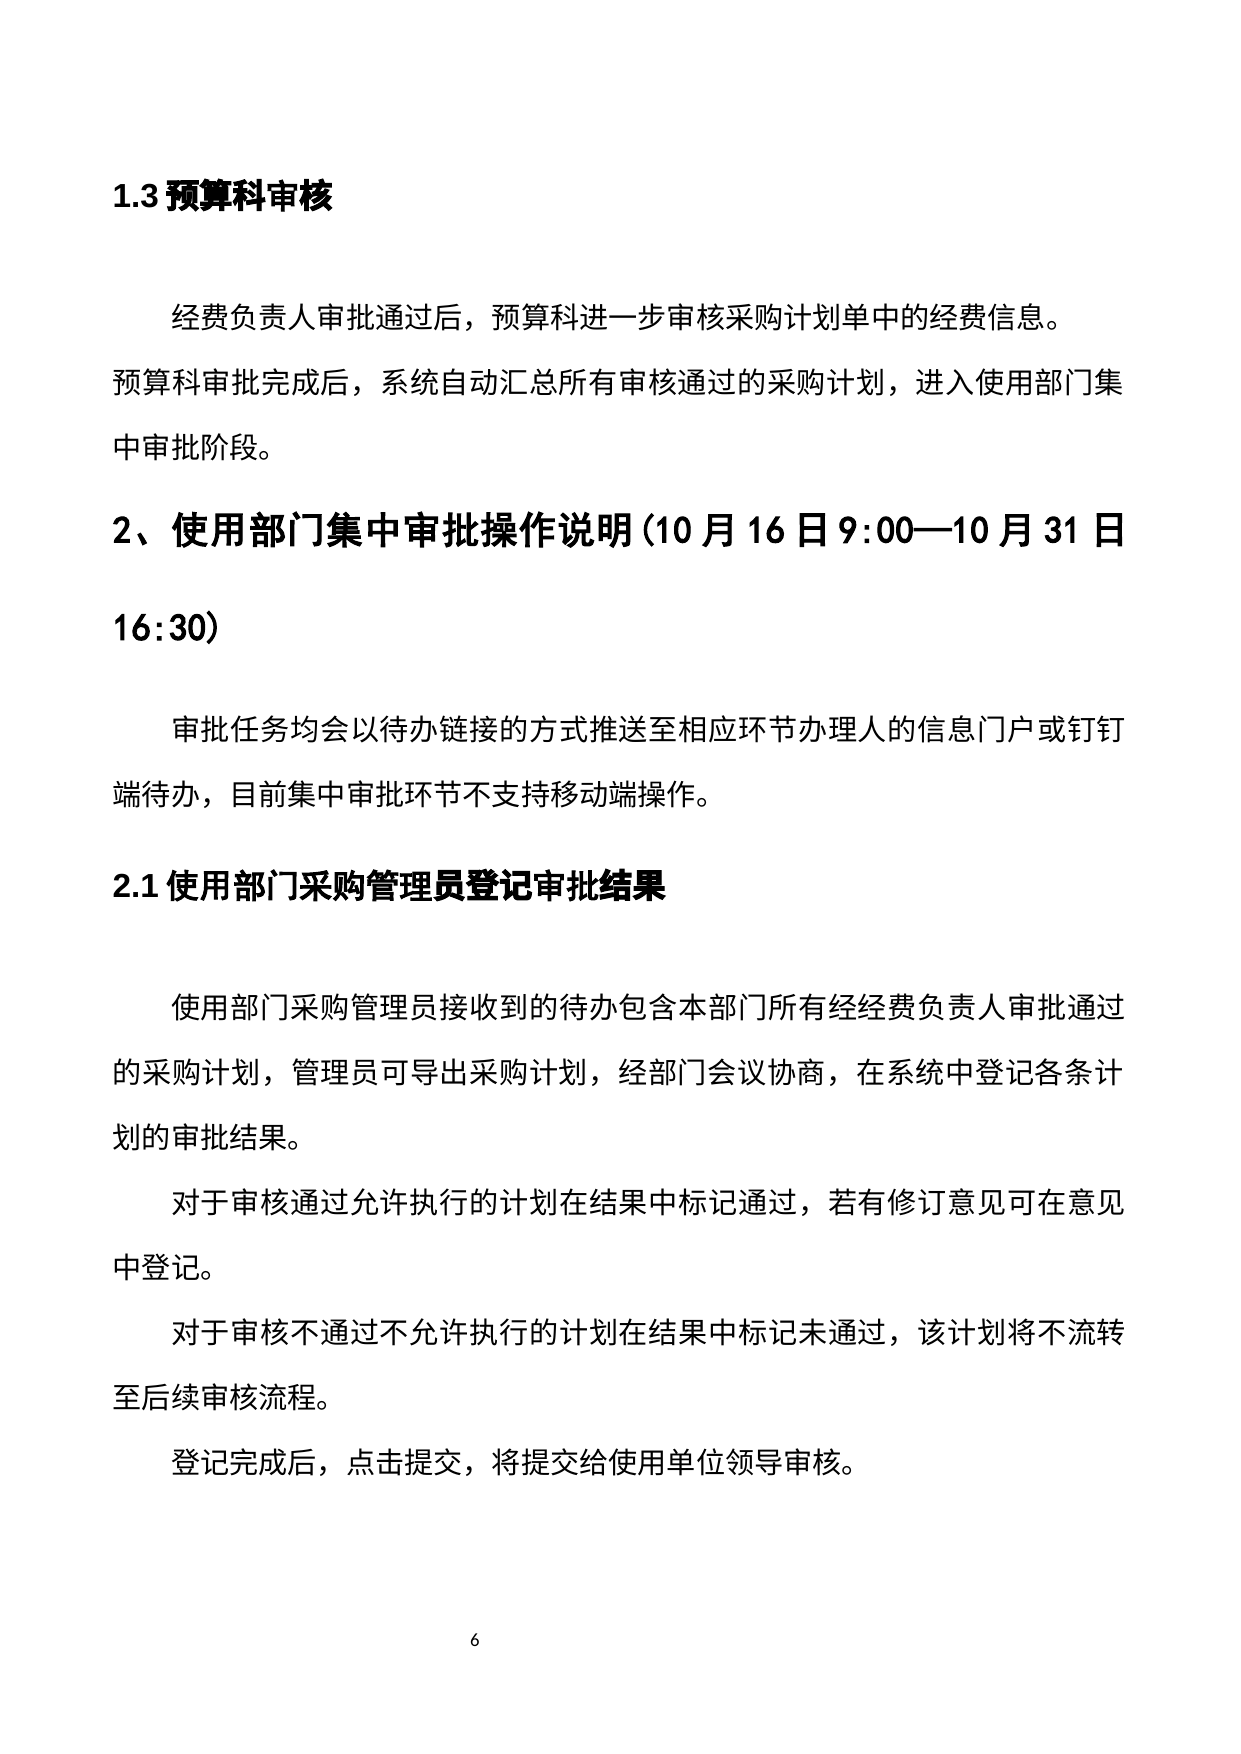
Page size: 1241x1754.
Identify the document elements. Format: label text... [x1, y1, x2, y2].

subtitle 2.1使用部门采购管理员登记审批结果 [112, 852, 1128, 917]
text 对于审核不通过不允许执行的计划在结果中标记未通过，该计划将不流转至后续审核流程。 [112, 1298, 1128, 1428]
list 预算科审批完成后，系统自动汇总所有审核通过的采购计划，进入使用部门集中审批阶段。 [112, 348, 1128, 478]
subtitle 1.3预算科审核 [112, 162, 1128, 227]
text 审批任务均会以待办链接的方式推送至相应环节办理人的信息门户或钉钉端待办，目前集中审批环节不支持移动端操作。 [112, 695, 1128, 825]
text 使用部门采购管理员接收到的待办包含本部门所有经经费负责人审批通过的采购计划，管理员可导出采购计划，经部门会议协商，在系统中登记各条计划的审批结果。 [112, 973, 1128, 1168]
list 2、使用部门集中审批操作说明(10月16日9:00—10月31日16:30) [112, 494, 1128, 657]
text 经费负责人审批通过后，预算科进一步审核采购计划单中的经费信息。 [112, 283, 1128, 348]
text 对于审核通过允许执行的计划在结果中标记通过，若有修订意见可在意见中登记。 [112, 1168, 1128, 1298]
text 登记完成后，点击提交，将提交给使用单位领导审核。 [112, 1428, 1128, 1493]
